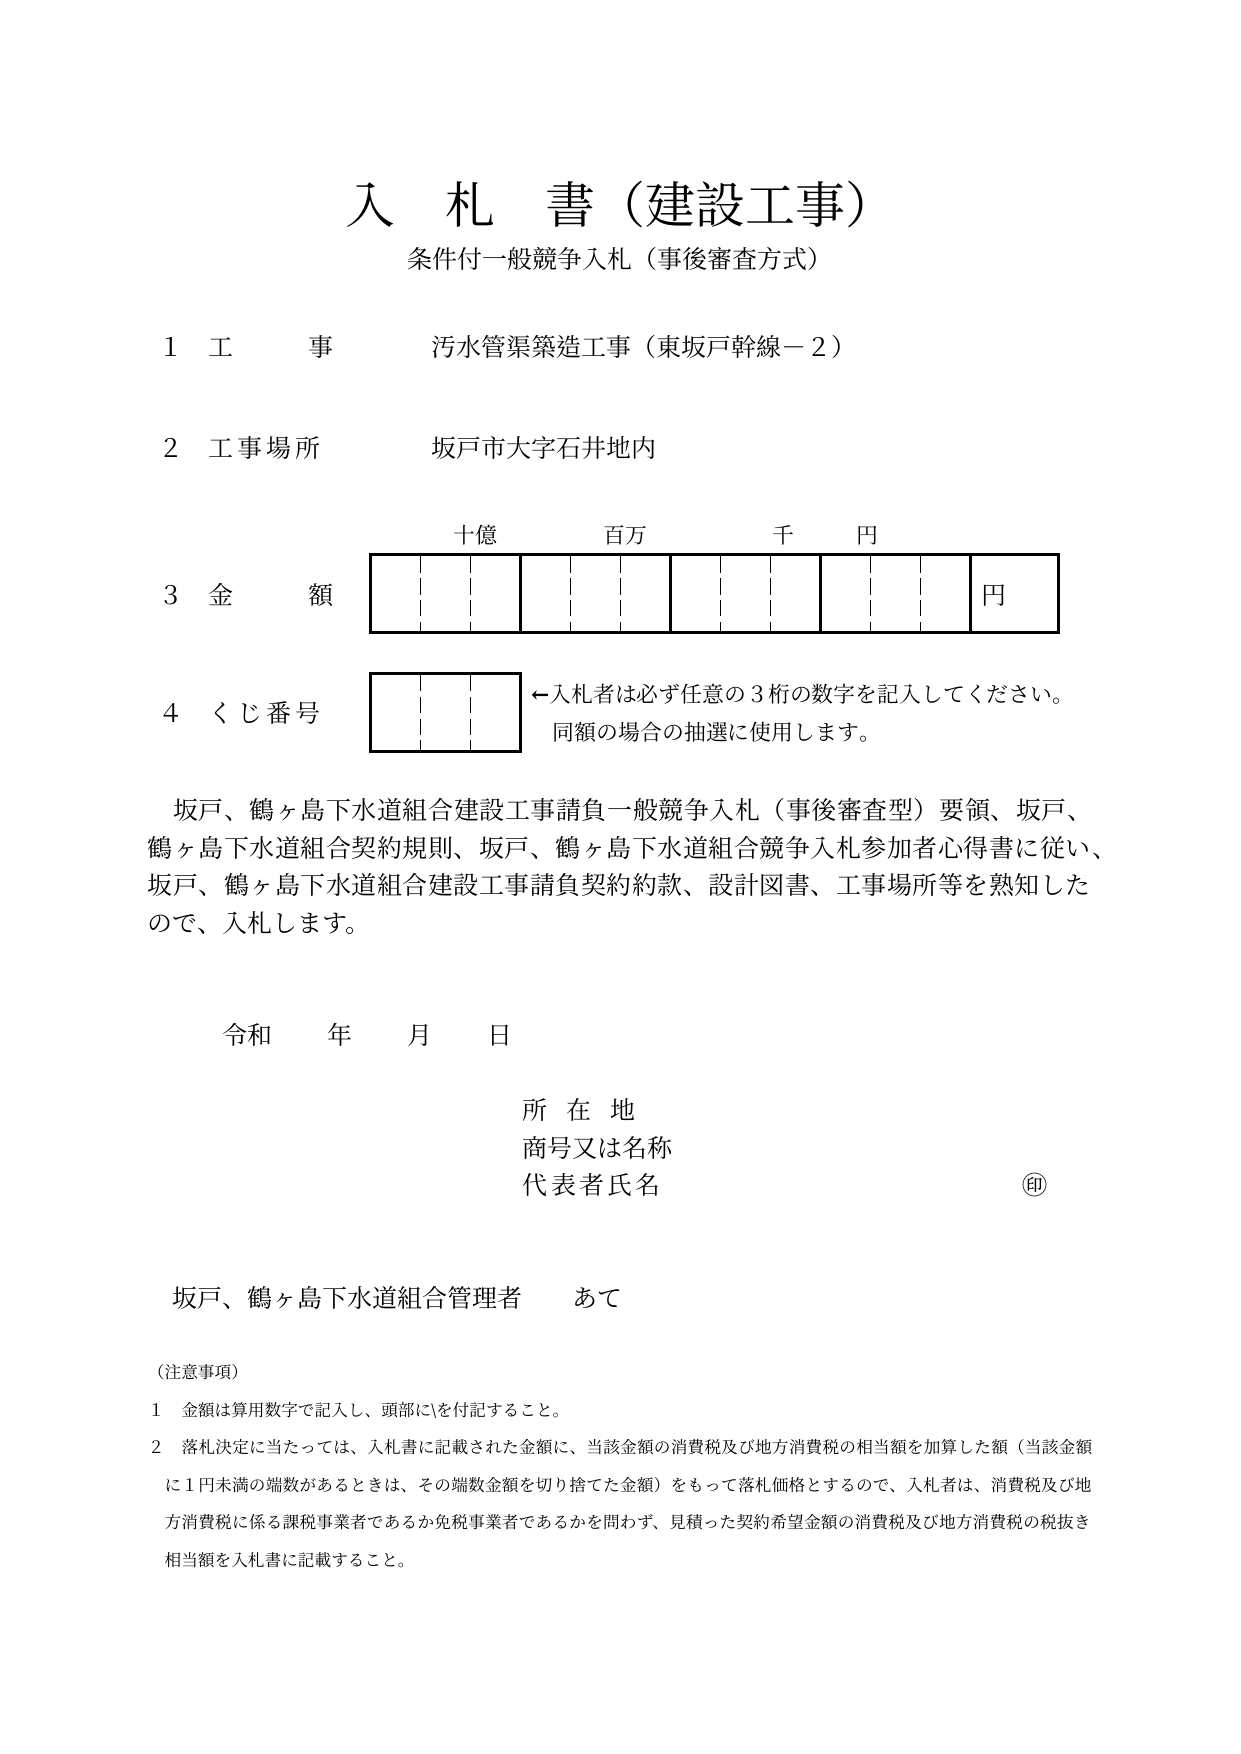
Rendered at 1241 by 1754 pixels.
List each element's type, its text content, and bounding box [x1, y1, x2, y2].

table_header [372, 556, 421, 631]
table_header [771, 556, 819, 631]
table_header [522, 556, 571, 631]
text 令和 年 月 日 [148, 1015, 1092, 1053]
table_header [470, 556, 519, 631]
table_header [672, 556, 720, 631]
table_header ←入札者は必ず任意の３桁の数字を記入してください。 同額の場合の抽選に使用します。 [522, 672, 1093, 750]
text 代表者氏名 [148, 1165, 1092, 1203]
text 所在地 [148, 1090, 1092, 1128]
table_header １ 工 事 [148, 315, 371, 377]
table_header [720, 556, 771, 631]
table_header ４ くじ番号 [148, 672, 369, 750]
text ２ 落札決定に当たっては、入札書に記載された金額に、当該金額の消費税及び地方消費税の相当額を加算した額（当該金額に１円未満の端数があるときは、その端数金額を切り捨てた金額）をもって落札価格とするので、入札者は、消費税及び地方消費税に係る課税事業者であるか免税事業者であるかを問わず、見積った契約希望金額の消費税及び地方消費税の税抜き相当額を入札書に記載すること。 [148, 1428, 1092, 1578]
text １ 金額は算用数字で記入し、頭部に\を付記すること。 [148, 1390, 1092, 1428]
table_header [921, 556, 969, 631]
table_header [421, 556, 470, 631]
text 条件付一般競争入札（事後審査方式） [148, 239, 1092, 277]
text 坂戸、鶴ヶ島下水道組合建設工事請負一般競争入札（事後審査型）要領、坂戸、鶴ヶ島下水道組合契約規則、坂戸、鶴ヶ島下水道組合競争入札参加者心得書に従い、坂戸、鶴ヶ島下水道組合建設工事請負契約約款、設計図書、工事場所等を熟知したので、入札します。 [148, 790, 1092, 940]
table_header 坂戸市大字石井地内 [371, 415, 1058, 478]
text （注意事項） [148, 1353, 1092, 1390]
table_header [470, 675, 519, 750]
table_header ２ 工事場所 [148, 415, 371, 478]
table_header [571, 556, 621, 631]
table_header [822, 556, 870, 631]
text 入 札 書（建設工事） [148, 164, 1092, 239]
text 商号又は名称 [148, 1128, 1092, 1165]
text 坂戸、鶴ヶ島下水道組合管理者 あて [148, 1278, 1092, 1315]
table_header 汚水管渠築造工事（東坂戸幹線－２） [371, 315, 1058, 377]
text 十億 百万 千 円 [148, 515, 1092, 553]
table_header ３ 金 額 [148, 553, 369, 631]
table_header [621, 556, 669, 631]
table_header [421, 675, 470, 750]
table_header 円 [972, 556, 1057, 631]
table_header [372, 675, 421, 750]
table_header [870, 556, 921, 631]
